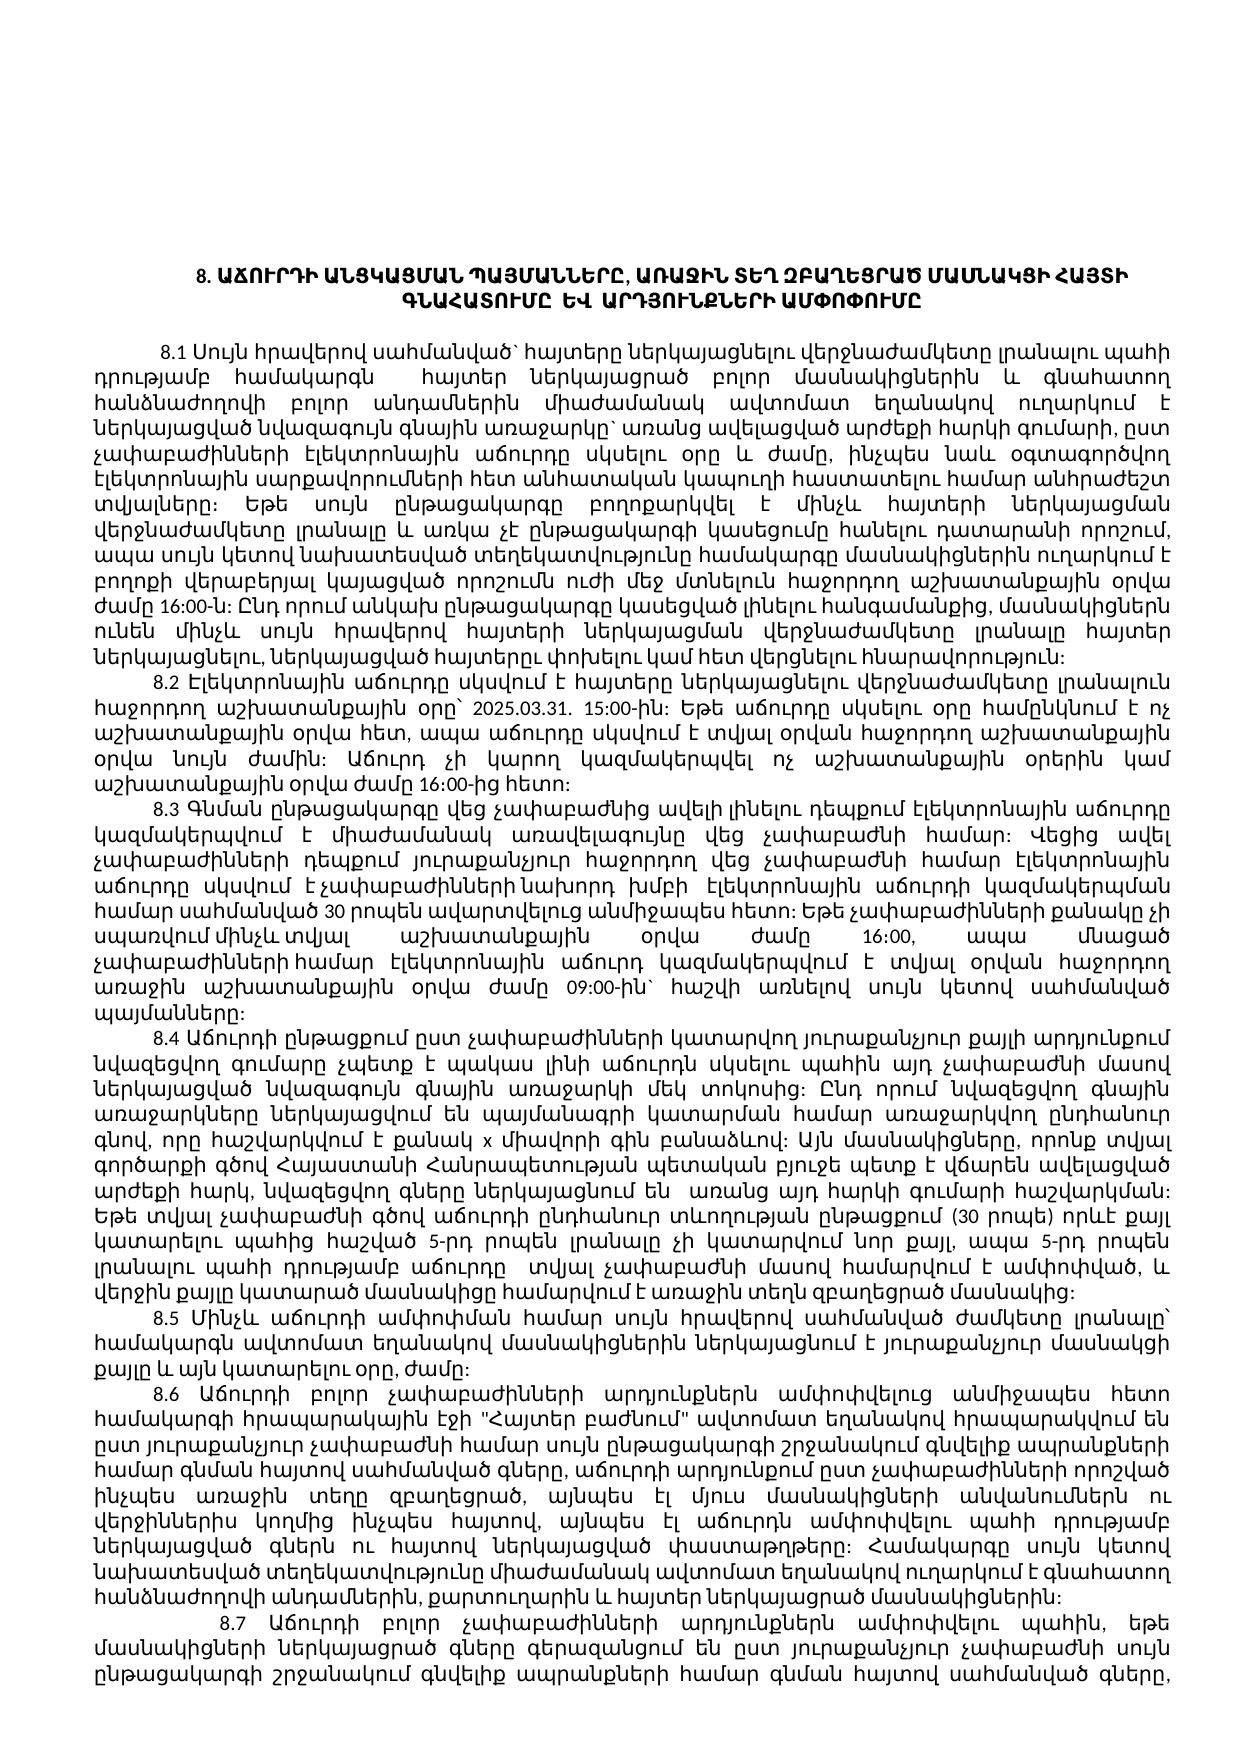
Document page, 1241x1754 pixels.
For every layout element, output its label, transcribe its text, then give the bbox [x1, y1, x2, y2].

text ԳՆԱՀԱՏՈՒՄԸ ԵՎ ԱՐԴՅՈՒՆՔՆԵՐԻ ԱՄՓՈՓՈՒՄԸ [94, 288, 1171, 314]
text 8.4 Աճուրդի ընթացքում ըստ չափաբաժինների կատարվող յուրաքանչյուր քայլի արդյունքում նվազեցվող գումարը չպետք է պակաս լինի աճուրդն սկսելու պահին այդ չափաբաժնի մասով ներկայացված նվազագույն գնային առաջարկի մեկ տոկոսից: Ընդ որում նվազեցվող գնային առաջարկները ներկայացվում են պայմանագրի կատարման համար առաջարկվող ընդհանուր գնով, որը հաշվարկվում է քանակ x միավորի գին բանաձևով: Այն մասնակիցները, որոնք տվյալ գործարքի գծով Հայաստանի Հանրապետության պետական բյուջե պետք է վճարեն ավելացված արժեքի հարկ, նվազեցվող գները ներկայացնում են առանց այդ հարկի գումարի հաշվարկման: Եթե տվյալ չափաբաժնի գծով աճուրդի ընդհանուր տևողության ընթացքում (30 րոպե) որևէ քայլ կատարելու պահից հաշված 5-րդ րոպեն լրանալը չի կատարվում նոր քայլ, ապա 5-րդ րոպեն լրանալու պահի դրությամբ աճուրդը տվյալ չափաբաժնի մասով համարվում է ամփոփված, և վերջին քայլը կատարած մասնակիցը համարվում է առաջին տեղն զբաղեցրած մասնակից: [94, 1025, 1171, 1305]
text 8.5 Մինչև աճուրդի ամփոփման համար սույն հրավերով սահմանված ժամկետը լրանալը՝ համակարգն ավտոմատ եղանակով մասնակիցներին ներկայացնում է յուրաքանչյուր մասնակցի քայլը և այն կատարելու օրը, ժամը: [94, 1305, 1171, 1381]
text 8. ԱՃՈՒՐԴԻ ԱՆՑԿԱՑՄԱՆ ՊԱՅՄԱՆՆԵՐԸ, ԱՌԱՋԻՆ ՏԵՂ ԶԲԱՂԵՑՐԱԾ ՄԱՍՆԱԿՑԻ ՀԱՅՏԻ [94, 263, 1171, 288]
text 8.6 Աճուրդի բոլոր չափաբաժինների արդյունքներն ամփոփվելուց անմիջապես հետո համակարգի հրապարակային էջի "Հայտեր բաժնում" ավտոմատ եղանակով հրապարակվում են ըստ յուրաքանչյուր չափաբաժնի համար սույն ընթացակարգի շրջանակում գնվելիք ապրանքների համար գնման հայտով սահմանված գները, աճուրդի արդյունքում ըստ չափաբաժինների որոշված ինչպես առաջին տեղը զբաղեցրած, այնպես էլ մյուս մասնակիցների անվանումներն ու վերջիններիս կողմից ինչպես հայտով, այնպես էլ աճուրդն ամփոփվելու պահի դրությամբ ներկայացված գներն ու հայտով ներկայացված փաստաթղթերը: Համակարգը սույն կետով նախատեսված տեղեկատվությունը միաժամանակ ավտոմատ եղանակով ուղարկում է գնահատող հանձնաժողովի անդամներին, քարտուղարին և հայտեր ներկայացրած մասնակիցներին: [94, 1381, 1171, 1610]
text 8.3 Գնման ընթացակարգը վեց չափաբաժնից ավելի լինելու դեպքում էլեկտրոնային աճուրդը կազմակերպվում է միաժամանակ առավելագույնը վեց չափաբաժնի համար: Վեցից ավել չափաբաժինների դեպքում յուրաքանչյուր հաջորդող վեց չափաբաժնի համար էլեկտրոնային աճուրդը սկսվում է չափաբաժինների նախորդ խմբի էլեկտրոնային աճուրդի կազմակերպման համար սահմանված 30 րոպեն ավարտվելուց անմիջապես հետո: Եթե չափաբաժինների քանակը չի սպառվում մինչև տվյալ աշխատանքային օրվա ժամը 16։00, ապա մնացած չափաբաժինների համար էլեկտրոնային աճուրդ կազմակերպվում է տվյալ օրվան հաջորդող առաջին աշխատանքային օրվա ժամը 09:00-ին` հաշվի առնելով սույն կետով սահմանված պայմանները: [94, 797, 1171, 1025]
text 8.1 Սույն հրավերով սահմանված` հայտերը ներկայացնելու վերջնաժամկետը լրանալու պահի դրությամբ համակարգն հայտեր ներկայացրած բոլոր մասնակիցներին և գնահատող հանձնաժողովի բոլոր անդամներին միաժամանակ ավտոմատ եղանակով ուղարկում է ներկայացված նվազագույն գնային առաջարկը` առանց ավելացված արժեքի հարկի գումարի, ըստ չափաբաժինների էլեկտրոնային աճուրդը սկսելու օրը և ժամը, ինչպես նաև օգտագործվող էլեկտրոնային սարքավորումների հետ անհատական կապուղի հաստատելու համար անհրաժեշտ տվյալները։ Եթե սույն ընթացակարգը բողոքարկվել է մինչև հայտերի ներկայացման վերջնաժամկետը լրանալը և առկա չէ ընթացակարգի կասեցումը հանելու դատարանի որոշում, ապա սույն կետով նախատեսված տեղեկատվությունը համակարգը մասնակիցներին ուղարկում է բողոքի վերաբերյալ կայացված որոշումն ուժի մեջ մտնելուն հաջորդող աշխատանքային օրվա ժամը 16:00-ն: Ընդ որում անկախ ընթացակարգը կասեցված լինելու հանգամանքից, մասնակիցներն ունեն մինչև սույն հրավերով հայտերի ներկայացման վերջնաժամկետը լրանալը հայտեր ներկայացնելու, ներկայացված հայտերըւ փոխելու կամ հետ վերցնելու հնարավորություն: [94, 339, 1171, 669]
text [94, 1610, 1171, 1686]
text 8.2 Էլեկտրոնային աճուրդը սկսվում է հայտերը ներկայացնելու վերջնաժամկետը լրանալուն հաջորդող աշխատանքային օրը՝ 2025.03.31. 15:00 -ին: Եթե աճուրդը սկսելու օրը համընկնում է ոչ աշխատանքային օրվա հետ, ապա աճուրդը սկսվում է տվյալ օրվան հաջորդող աշխատանքային օրվա նույն ժամին: Աճուրդ չի կարող կազմակերպվել ոչ աշխատանքային օրերին կամ աշխատանքային օրվա ժամը 16։00-ից հետո: [94, 669, 1171, 797]
